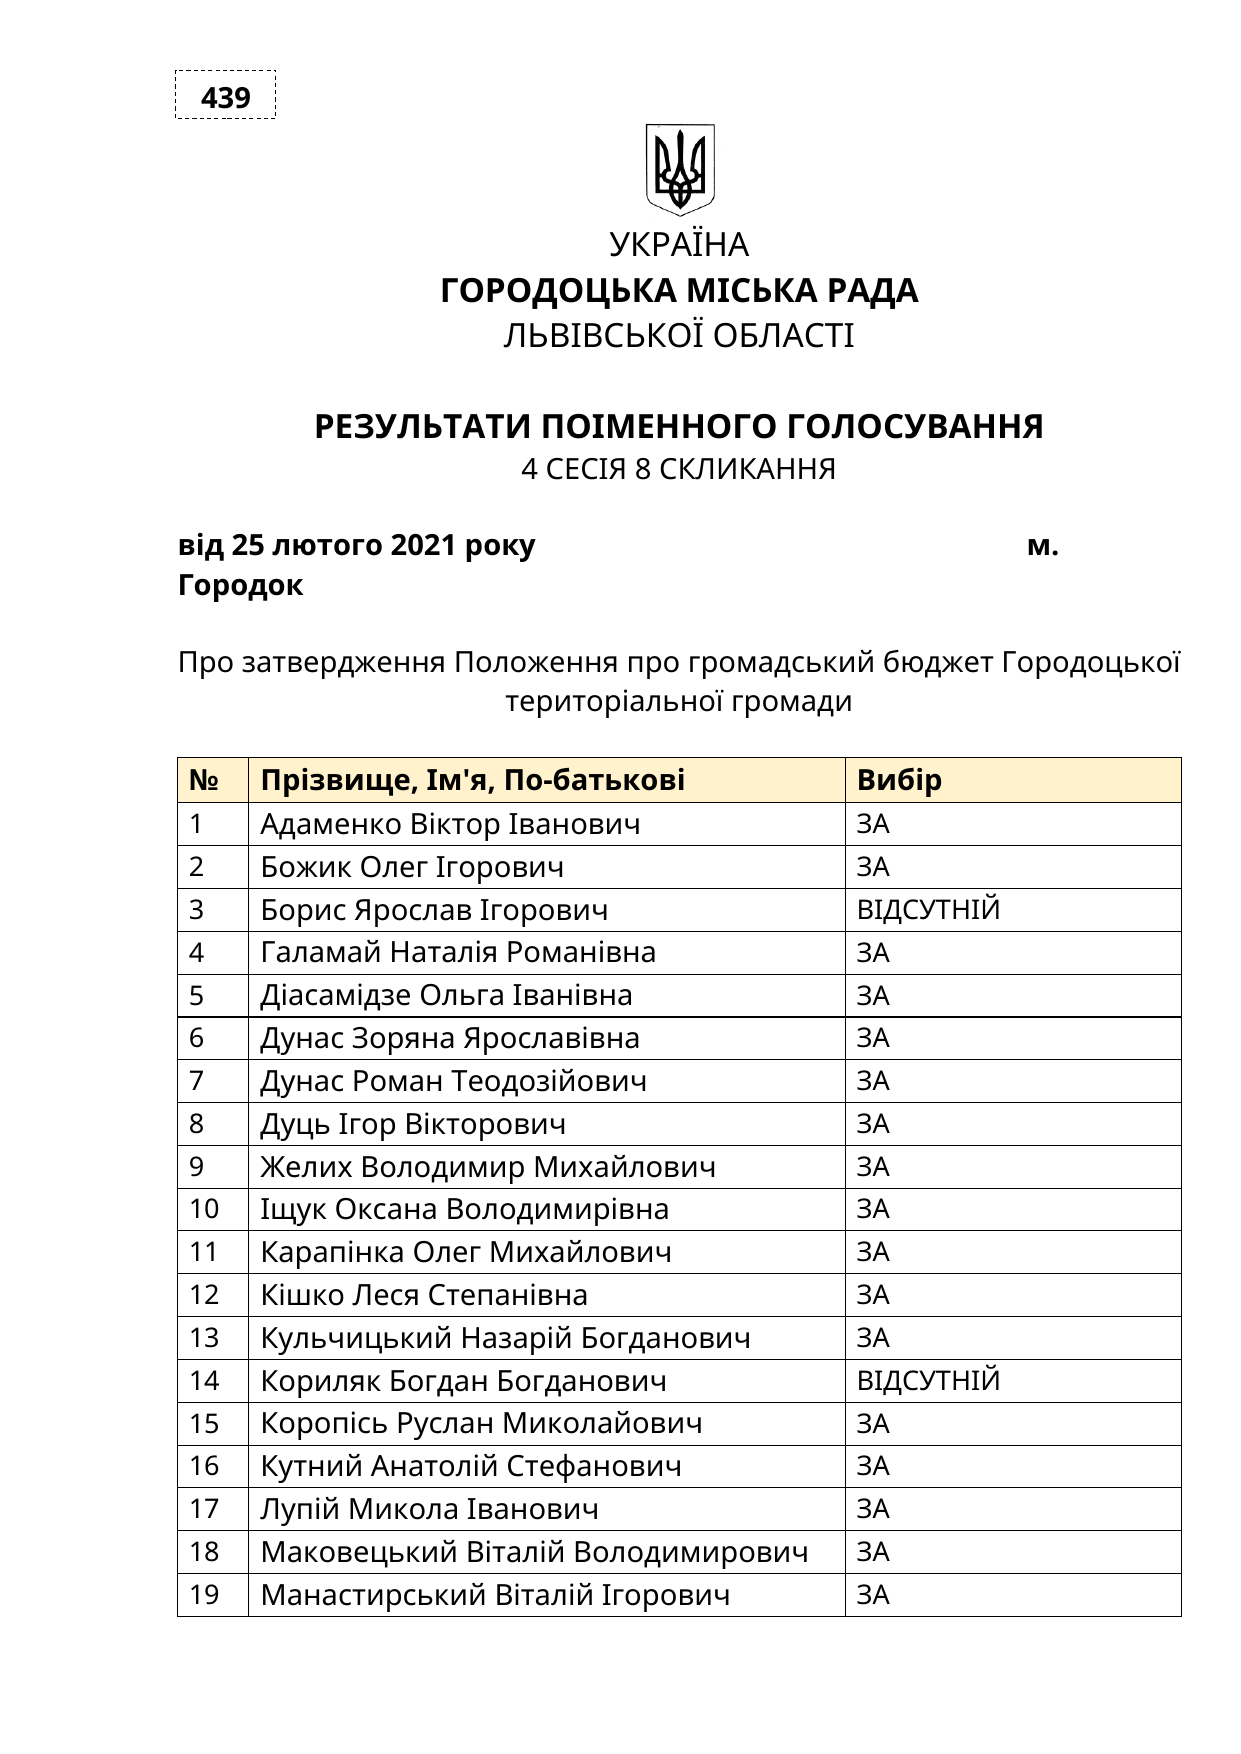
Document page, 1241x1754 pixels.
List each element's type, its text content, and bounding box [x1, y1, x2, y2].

table_header Вибір [846, 758, 1181, 802]
table_cell 1 [178, 803, 248, 845]
table_cell Божик Олег Ігорович [249, 846, 845, 888]
table_cell ЗА [846, 803, 1181, 845]
table_cell Адаменко Віктор Іванович [249, 803, 845, 845]
table_cell Іщук Оксана Володимирівна [249, 1189, 845, 1230]
table_cell 11 [178, 1231, 248, 1273]
table_cell ЗА [846, 1189, 1181, 1230]
table_header № [178, 758, 248, 802]
table_cell ВІДСУТНІЙ [846, 1360, 1181, 1402]
table_header Прізвище, Ім'я, По-батькові [249, 758, 845, 802]
table_cell 12 [178, 1274, 248, 1316]
table_cell ЗА [846, 932, 1181, 973]
text Про затвердження Положення про громадський бюджет Городоцької територіальної громади [177, 641, 1181, 720]
table_cell 7 [178, 1060, 248, 1102]
table_cell ВІДСУТНІЙ [846, 889, 1181, 931]
table_cell Кутний Анатолій Стефанович [249, 1446, 845, 1487]
table_cell Карапінка Олег Михайлович [249, 1231, 845, 1273]
table_cell Манастирський Віталій Ігорович [249, 1574, 845, 1616]
table_cell Маковецький Віталій Володимирович [249, 1531, 845, 1573]
table_cell Дунас Роман Теодозійович [249, 1060, 845, 1102]
table_cell 9 [178, 1146, 248, 1188]
table_cell 6 [178, 1018, 248, 1059]
table_cell Борис Ярослав Ігорович [249, 889, 845, 931]
text УКРАЇНА [177, 221, 1181, 266]
table_cell Коропісь Руслан Миколайович [249, 1403, 845, 1444]
table_cell 19 [178, 1574, 248, 1616]
table_cell 18 [178, 1531, 248, 1573]
table_cell ЗА [846, 1488, 1181, 1530]
table_cell 17 [178, 1488, 248, 1530]
table_cell 10 [178, 1189, 248, 1230]
table_cell 8 [178, 1103, 248, 1145]
table_cell Галамай Наталія Романівна [249, 932, 845, 973]
table_cell Лупій Микола Іванович [249, 1488, 845, 1530]
picture [633, 118, 726, 221]
table_cell ЗА [846, 1274, 1181, 1316]
text РЕЗУЛЬТАТИ ПОІМЕННОГО ГОЛОСУВАННЯ [177, 403, 1181, 448]
table_cell Кішко Леся Степанівна [249, 1274, 845, 1316]
table_cell ЗА [846, 1231, 1181, 1273]
text 4 СЕСІЯ 8 СКЛИКАННЯ [177, 448, 1181, 488]
table_cell ЗА [846, 1103, 1181, 1145]
table_cell 4 [178, 932, 248, 973]
text ГОРОДОЦЬКА МІСЬКА РАДА [177, 266, 1181, 312]
table_cell Желих Володимир Михайлович [249, 1146, 845, 1188]
table_cell Дунас Зоряна Ярославівна [249, 1018, 845, 1059]
table_cell ЗА [846, 1018, 1181, 1059]
table_cell ЗА [846, 1146, 1181, 1188]
text від 25 лютого 2021 року м. Городок [177, 525, 1181, 604]
table_cell 13 [178, 1317, 248, 1359]
table_cell ЗА [846, 975, 1181, 1016]
table_cell 14 [178, 1360, 248, 1402]
table_cell 2 [178, 846, 248, 888]
table_cell ЗА [846, 1574, 1181, 1616]
table_cell Кульчицький Назарій Богданович [249, 1317, 845, 1359]
table_cell ЗА [846, 1531, 1181, 1573]
table_cell 3 [178, 889, 248, 931]
table_cell ЗА [846, 846, 1181, 888]
text ЛЬВІВСЬКОЇ ОБЛАСТІ [177, 312, 1181, 357]
table_cell 16 [178, 1446, 248, 1487]
table_cell ЗА [846, 1317, 1181, 1359]
table_cell Дуць Ігор Вікторович [249, 1103, 845, 1145]
table_cell Кориляк Богдан Богданович [249, 1360, 845, 1402]
table_cell 15 [178, 1403, 248, 1444]
table_cell ЗА [846, 1060, 1181, 1102]
table_cell 5 [178, 975, 248, 1016]
table_cell Діасамідзе Ольга Іванівна [249, 975, 845, 1016]
table_cell ЗА [846, 1403, 1181, 1444]
table_cell ЗА [846, 1446, 1181, 1487]
